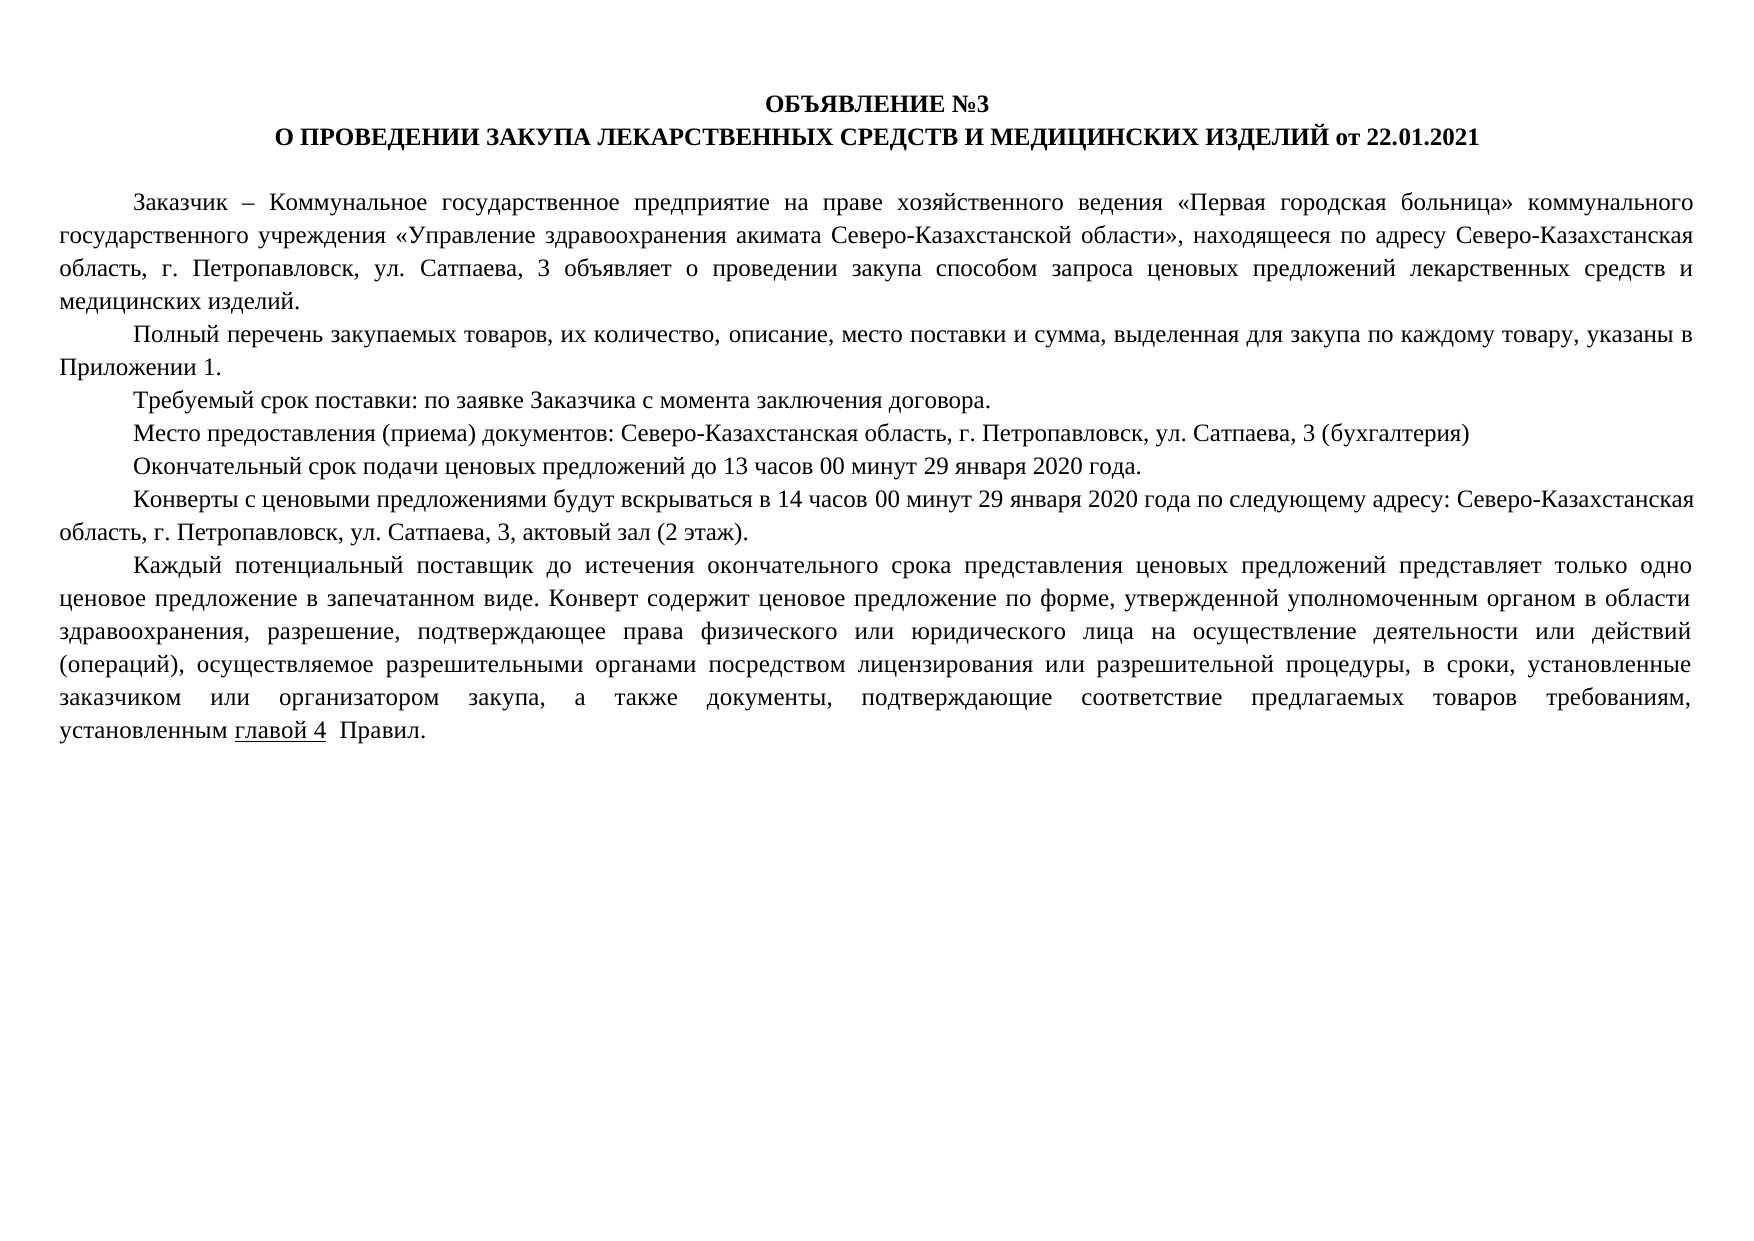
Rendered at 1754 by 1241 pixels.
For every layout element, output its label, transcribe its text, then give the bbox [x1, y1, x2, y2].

text Полный перечень закупаемых товаров, их количество, описание, место поставки и сумма, выделенная для закупа по каждому товару, указаны в Приложении 1. [59, 319, 1695, 381]
text Каждый потенциальный поставщик до истечения окончательного срока представления ценовых предложений представляет только одно ценовое предложение в запечатанном виде. Конверт содержит ценовое предложение по форме, утвержденной уполномоченным органом в области здравоохранения, разрешение, подтверждающее права физического или юридического лица на осуществление деятельности или действий (операций), осуществляемое разрешительными органами посредством лицензирования или разрешительной процедуры, в сроки, установленные заказчиком или организатором закупа, а также документы, подтверждающие соответствие предлагаемых товаров требованиям, установленным главой 4 Правил. [59, 711, 1695, 744]
text Конверты с ценовыми предложениями будут вскрываться в 14 часов 00 минут 29 января 2020 года по следующему адресу: Северо-Казахстанская область, г. Петропавловск, ул. Сатпаева, 3, актовый зал (2 этаж). [59, 484, 1695, 546]
text ОБЪЯВЛЕНИЕ №3 [59, 89, 1695, 117]
text Требуемый срок поставки: по заявке Заказчика с момента заключения договора. [59, 385, 1695, 414]
text Каждый потенциальный поставщик до истечения окончательного срока представления ценовых предложений представляет только одно ценовое предложение в запечатанном виде. Конверт содержит ценовое предложение по форме, утвержденной уполномоченным органом в области здравоохранения, разрешение, подтверждающее права физического или юридического лица на осуществление деятельности или действий (операций), осуществляемое разрешительными органами посредством лицензирования или разрешительной процедуры, в сроки, установленные заказчиком или организатором закупа, а также документы, подтверждающие соответствие предлагаемых товаров требованиям, установленным главой 4 Правил. [59, 550, 1695, 584]
text Место предоставления (приема) документов: Северо-Казахстанская область, г. Петропавловск, ул. Сатпаева, 3 (бухгалтерия) [59, 418, 1695, 447]
text Заказчик – Коммунальное государственное предприятие на праве хозяйственного ведения «Первая городская больница» коммунального государственного учреждения «Управление здравоохранения акимата Северо-Казахстанской области», находящееся по адресу Северо-Казахстанская область, г. Петропавловск, ул. Сатпаева, 3 объявляет о проведении закупа способом запроса ценовых предложений лекарственных средств и медицинских изделий. [59, 187, 1695, 315]
text О ПРОВЕДЕНИИ ЗАКУПА ЛЕКАРСТВЕННЫХ СРЕДСТВ И МЕДИЦИНСКИХ ИЗДЕЛИЙ от 22.01.2021 [59, 122, 1695, 150]
text Окончательный срок подачи ценовых предложений до 13 часов 00 минут 29 января 2020 года. [59, 451, 1695, 480]
